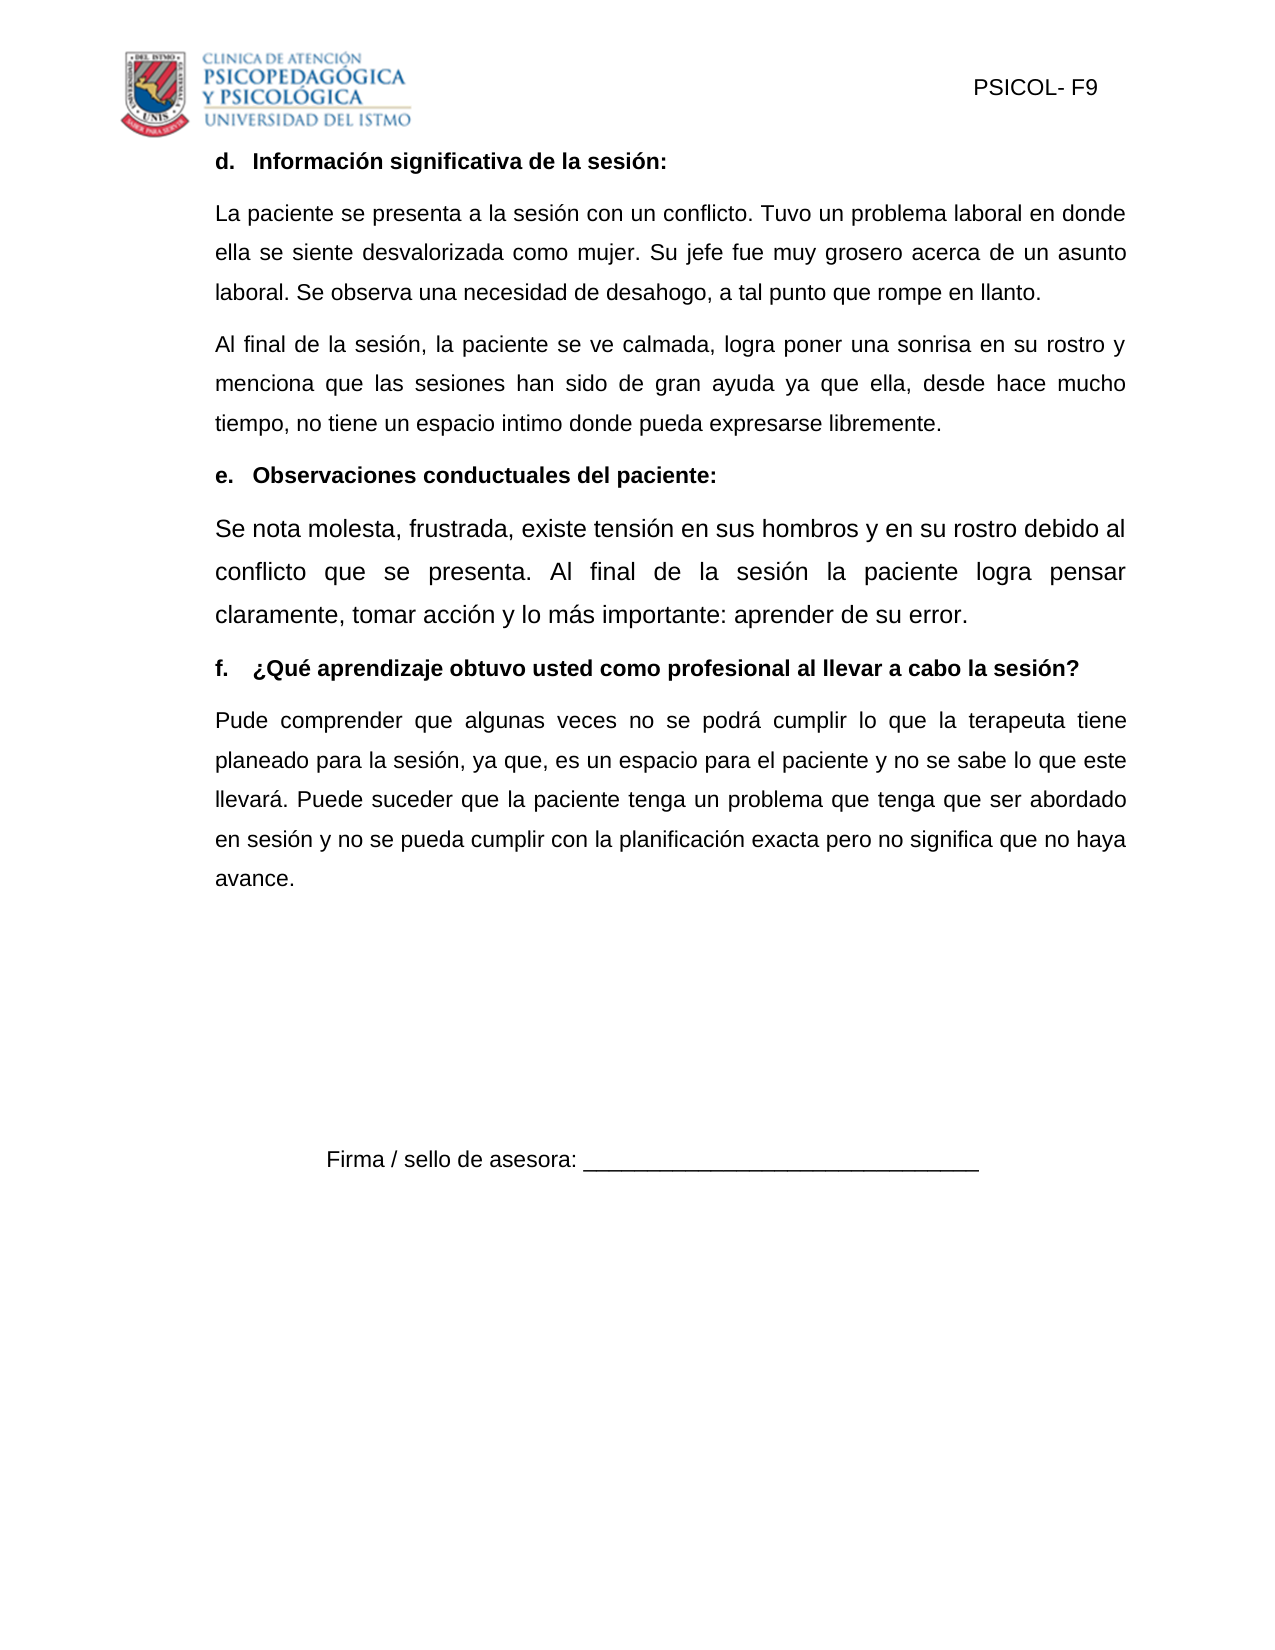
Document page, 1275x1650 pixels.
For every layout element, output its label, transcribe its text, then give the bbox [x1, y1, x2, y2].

text Pude comprender que algunas veces no se podrá cumplir lo que la terapeuta tiene planeado para la sesión, ya que, es un espacio para el paciente y no se sabe lo que este llevará. Puede suceder que la paciente tenga un problema que tenga que ser abordado en sesión y no se pueda cumplir con la planificación exacta pero no significa que no haya avance. [215, 707, 1127, 892]
text La paciente se presenta a la sesión con un conflicto. Tuvo un problema laboral en donde ella se siente desvalorizada como mujer. Su jefe fue muy grosero acerca de un asunto laboral. Se observa una necesidad de desahogo, a tal punto que rompe en llanto. [215, 200, 1127, 305]
list ¿Qué aprendizaje obtuvo usted como profesional al llevar a cabo la sesión? [215, 655, 1127, 682]
list Observaciones conductuales del paciente: [215, 462, 1127, 488]
picture [65, 20, 437, 148]
list Información significativa de la sesión: [215, 148, 1127, 174]
text Se nota molesta, frustrada, existe tensión en sus hombros y en su rostro debido al conflicto que se presenta. Al final de la sesión la paciente logra pensar claramente, tomar acción y lo más importante: aprender de su error. [215, 513, 1127, 628]
text Al final de la sesión, la paciente se ve calmada, logra poner una sonrisa en su rostro y menciona que las sesiones han sido de gran ayuda ya que ella, desde hace mucho tiempo, no tiene un espacio intimo donde pueda expresarse libremente. [215, 331, 1127, 436]
text Firma / sello de asesora: _______________________________ [177, 1146, 1127, 1172]
